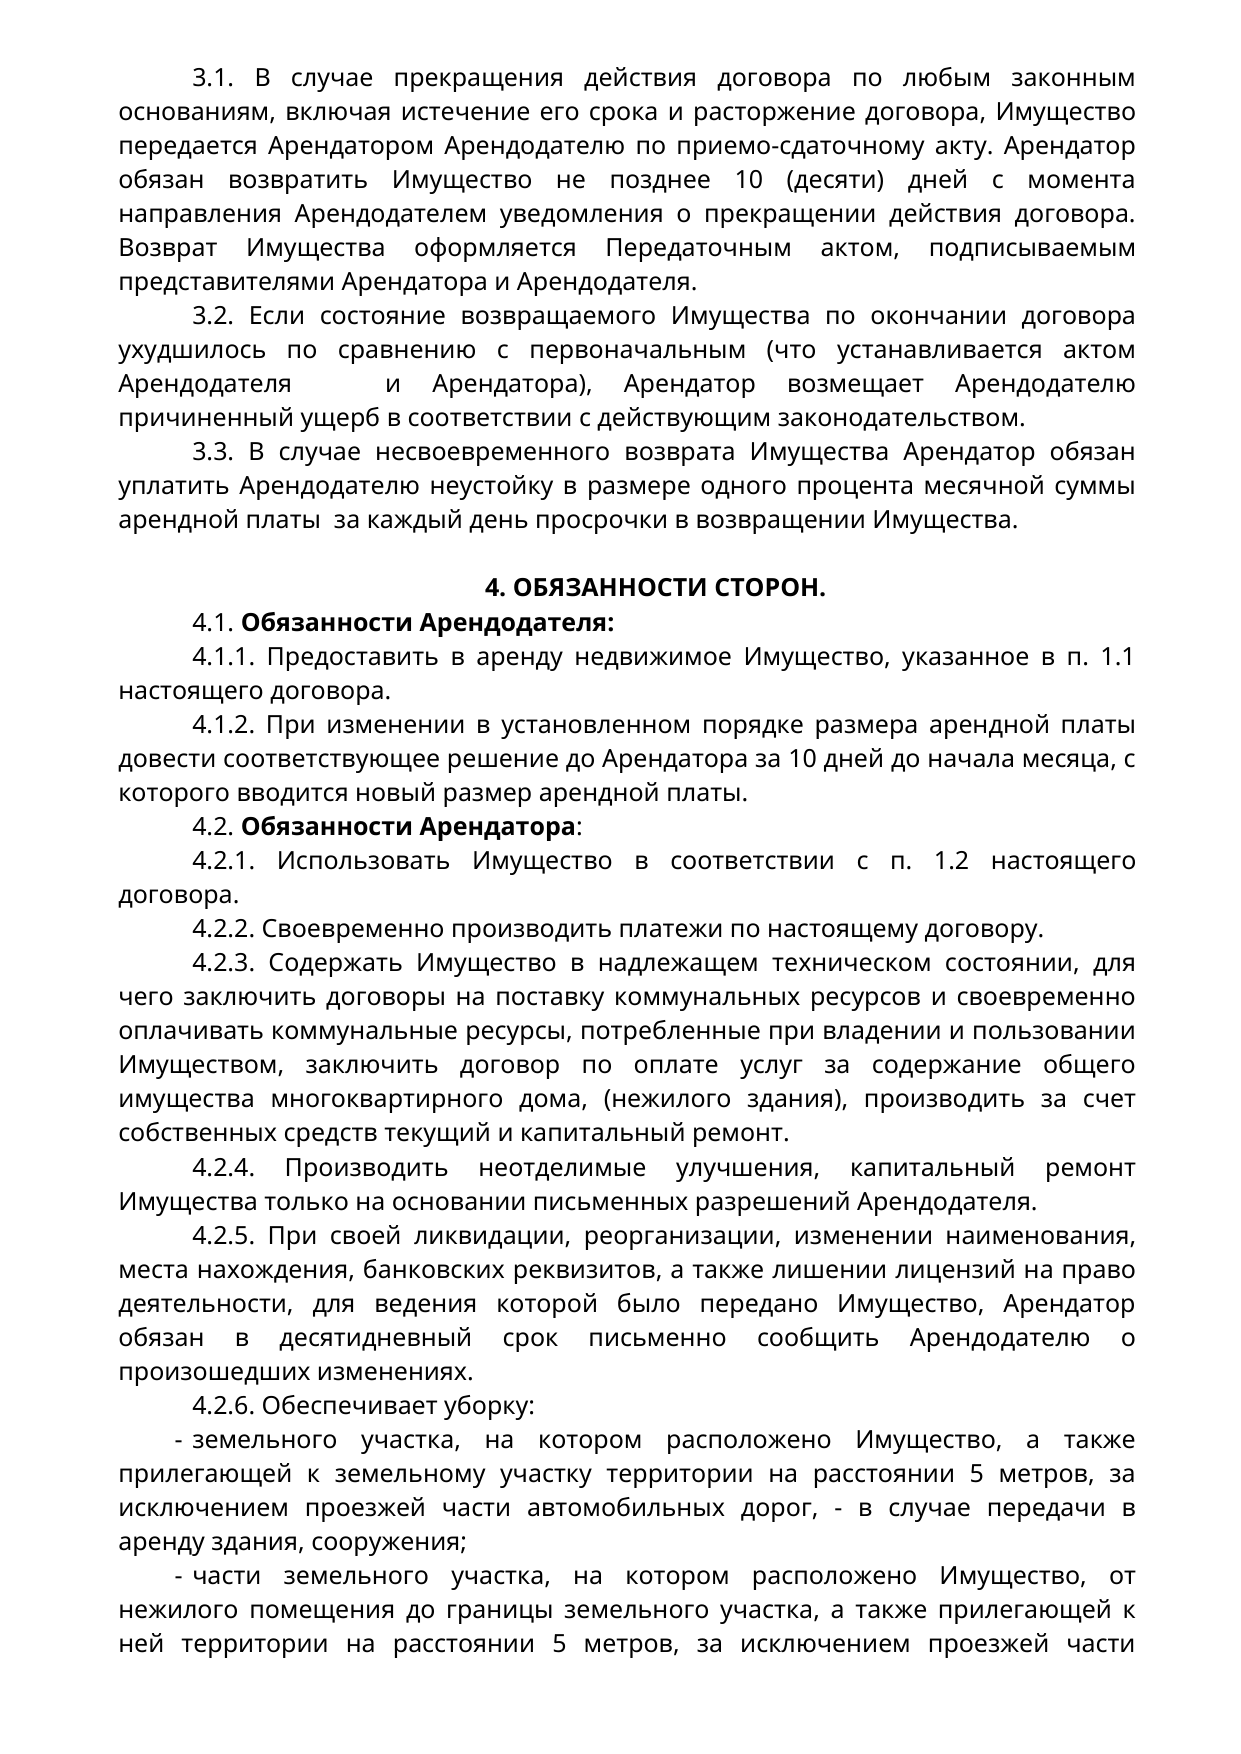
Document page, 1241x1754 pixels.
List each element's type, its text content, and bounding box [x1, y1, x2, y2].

text 4.1.1. Предоставить в аренду недвижимое Имущество, указанное в п. 1.1 настоящего договора. [118, 638, 1137, 706]
text 4.1. Обязанности Арендодателя: [118, 604, 1137, 638]
text 3.3. В случае несвоевременного возврата Имущества Арендатор обязан уплатить Арендодателю неустойку в размере одного процента месячной суммы арендной платы за каждый день просрочки в возвращении Имущества. [118, 434, 1137, 536]
text 3.1. В случае прекращения действия договора по любым законным основаниям, включая истечение его срока и расторжение договора, Имущество передается Арендатором Арендодателю по приемо-сдаточному акту. Арендатор обязан возвратить Имущество не позднее 10 (десяти) дней с момента направления Арендодателем уведомления о прекращении действия договора. Возврат Имущества оформляется Передаточным актом, подписываемым представителями Арендатора и Арендодателя. [118, 59, 1137, 298]
text 4.2.5. При своей ликвидации, реорганизации, изменении наименования, места нахождения, банковских реквизитов, а также лишении лицензий на право деятельности, для ведения которой было передано Имущество, Арендатор обязан в десятидневный срок письменно сообщить Арендодателю о произошедших изменениях. [118, 1217, 1137, 1388]
text 4.2. Обязанности Арендатора: [118, 808, 1137, 843]
text 4.2.1. Использовать Имущество в соответствии с п. 1.2 настоящего договора. [118, 843, 1137, 911]
text 4.2.3. Содержать Имущество в надлежащем техническом состоянии, для чего заключить договоры на поставку коммунальных ресурсов и своевременно оплачивать коммунальные ресурсы, потребленные при владении и пользовании Имуществом, заключить договор по оплате услуг за содержание общего имущества многоквартирного дома, (нежилого здания), производить за счет собственных средств текущий и капитальный ремонт. [118, 945, 1137, 1149]
text 4. ОБЯЗАННОСТИ СТОРОН. [118, 570, 1137, 604]
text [118, 1558, 1137, 1660]
text 3.2. Если состояние возвращаемого Имущества по окончании договора ухудшилось по сравнению с первоначальным (что устанавливается актом Арендодателя и Арендатора), Арендатор возмещает Арендодателю причиненный ущерб в соответствии с действующим законодательством. [118, 298, 1137, 434]
text 4.2.6. Обеспечивает уборку: [118, 1388, 1137, 1422]
text 4.2.4. Производить неотделимые улучшения, капитальный ремонт Имущества только на основании письменных разрешений Арендодателя. [118, 1149, 1137, 1217]
text - земельного участка, на котором расположено Имущество, а также прилегающей к земельному участку территории на расстоянии 5 метров, за исключением проезжей части автомобильных дорог, - в случае передачи в аренду здания, сооружения; [118, 1422, 1137, 1558]
text 4.2.2. Своевременно производить платежи по настоящему договору. [118, 911, 1137, 945]
text 4.1.2. При изменении в установленном порядке размера арендной платы довести соответствующее решение до Арендатора за 10 дней до начала месяца, с которого вводится новый размер арендной платы. [118, 706, 1137, 808]
